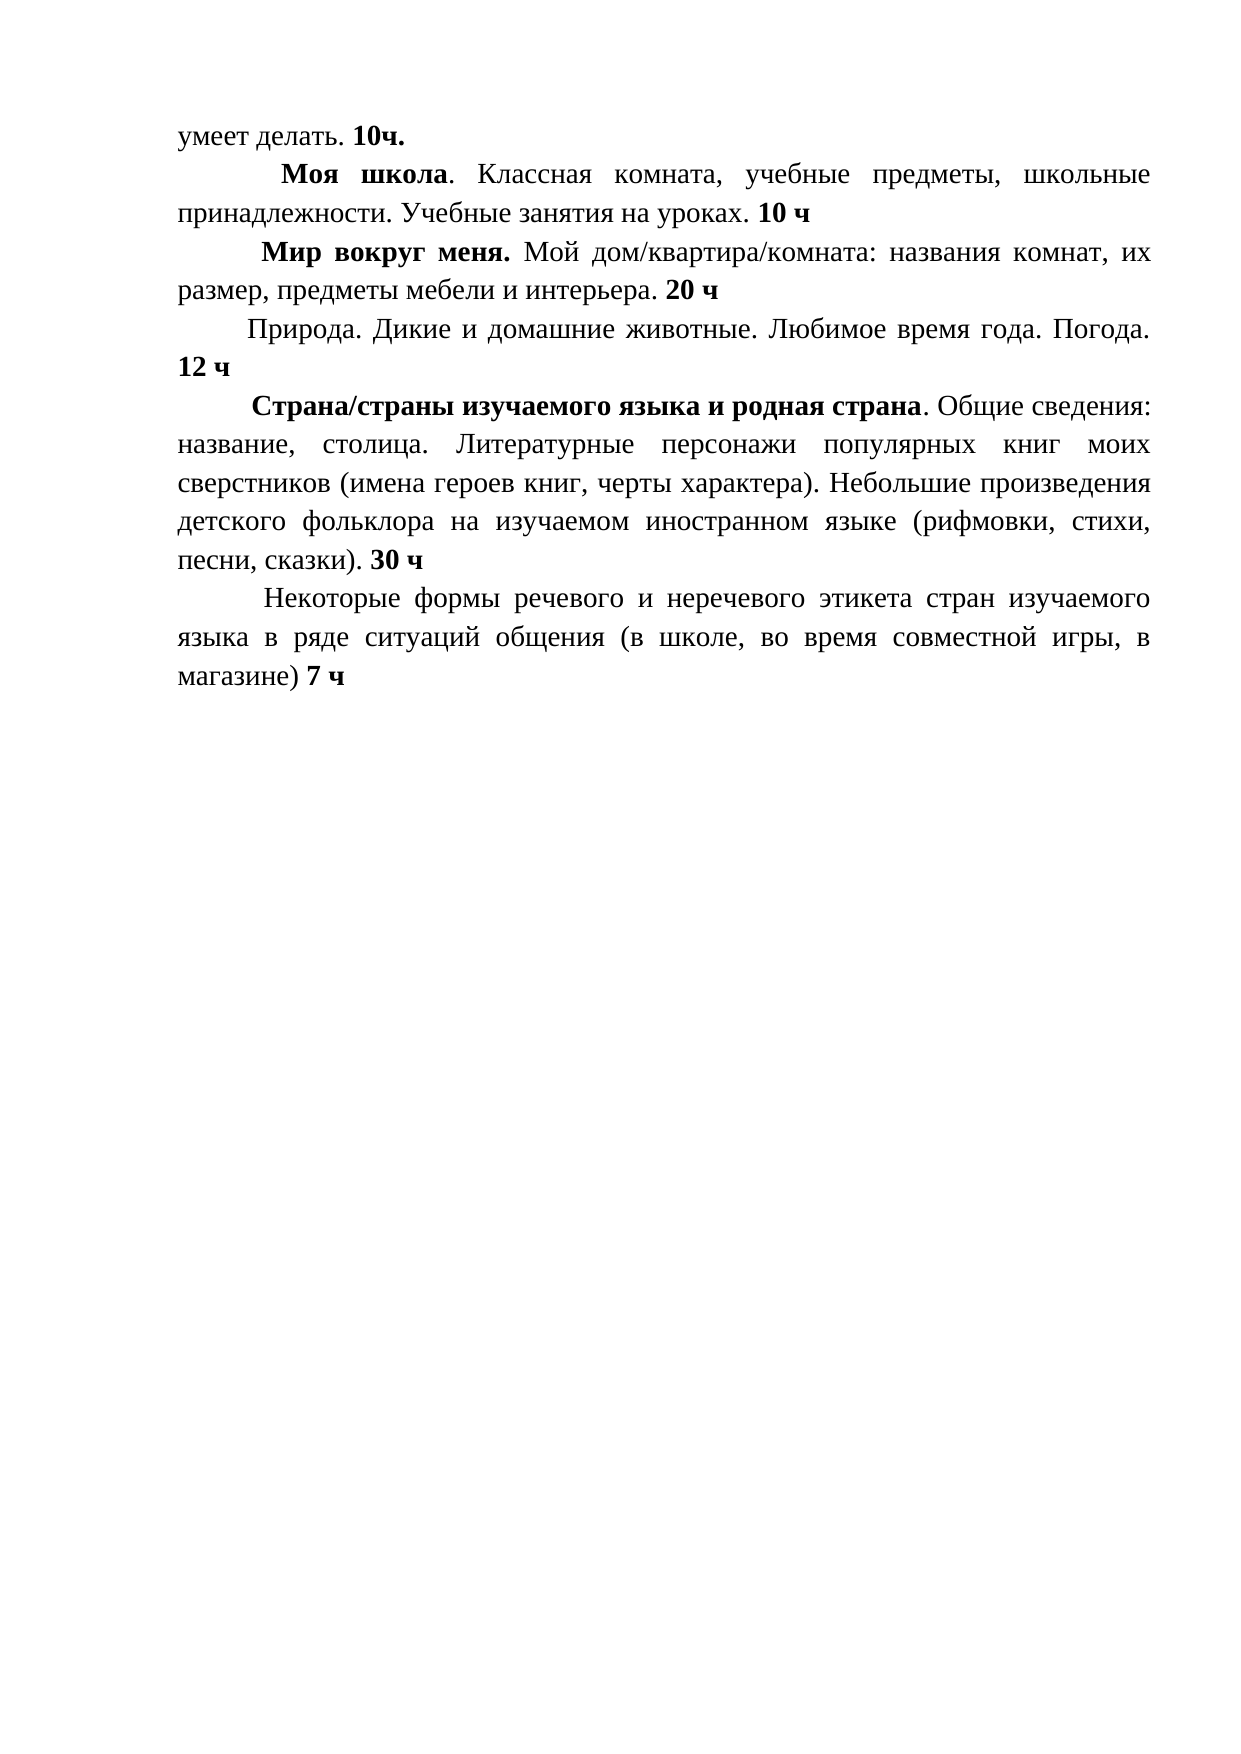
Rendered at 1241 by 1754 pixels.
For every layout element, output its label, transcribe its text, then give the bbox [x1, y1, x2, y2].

text Мир вокруг меня. Мой дом/квартира/комната: названия комнат, их размер, предметы мебели и интерьера. 20 ч [177, 234, 1152, 306]
text Страна/страны изучаемого языка и родная страна. Общие сведения: название, столица. Литературные персонажи популярных книг моих сверстников (имена героев книг, черты характера). Небольшие произведения детского фольклора на изучаемом иностранном языке (рифмовки, стихи, песни, сказки). 30 ч [177, 388, 1152, 576]
text Некоторые формы речевого и неречевого этикета стран изучаемого языка в ряде ситуаций общения (в школе, во время совместной игры, в магазине) 7 ч [177, 581, 1152, 691]
text Природа. Дикие и домашние животные. Любимое время года. Погода. 12 ч [177, 311, 1152, 383]
text Моя школа. Классная комната, учебные предметы, школьные принадлежности. Учебные занятия на уроках. 10 ч [177, 157, 1152, 229]
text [177, 118, 1152, 152]
